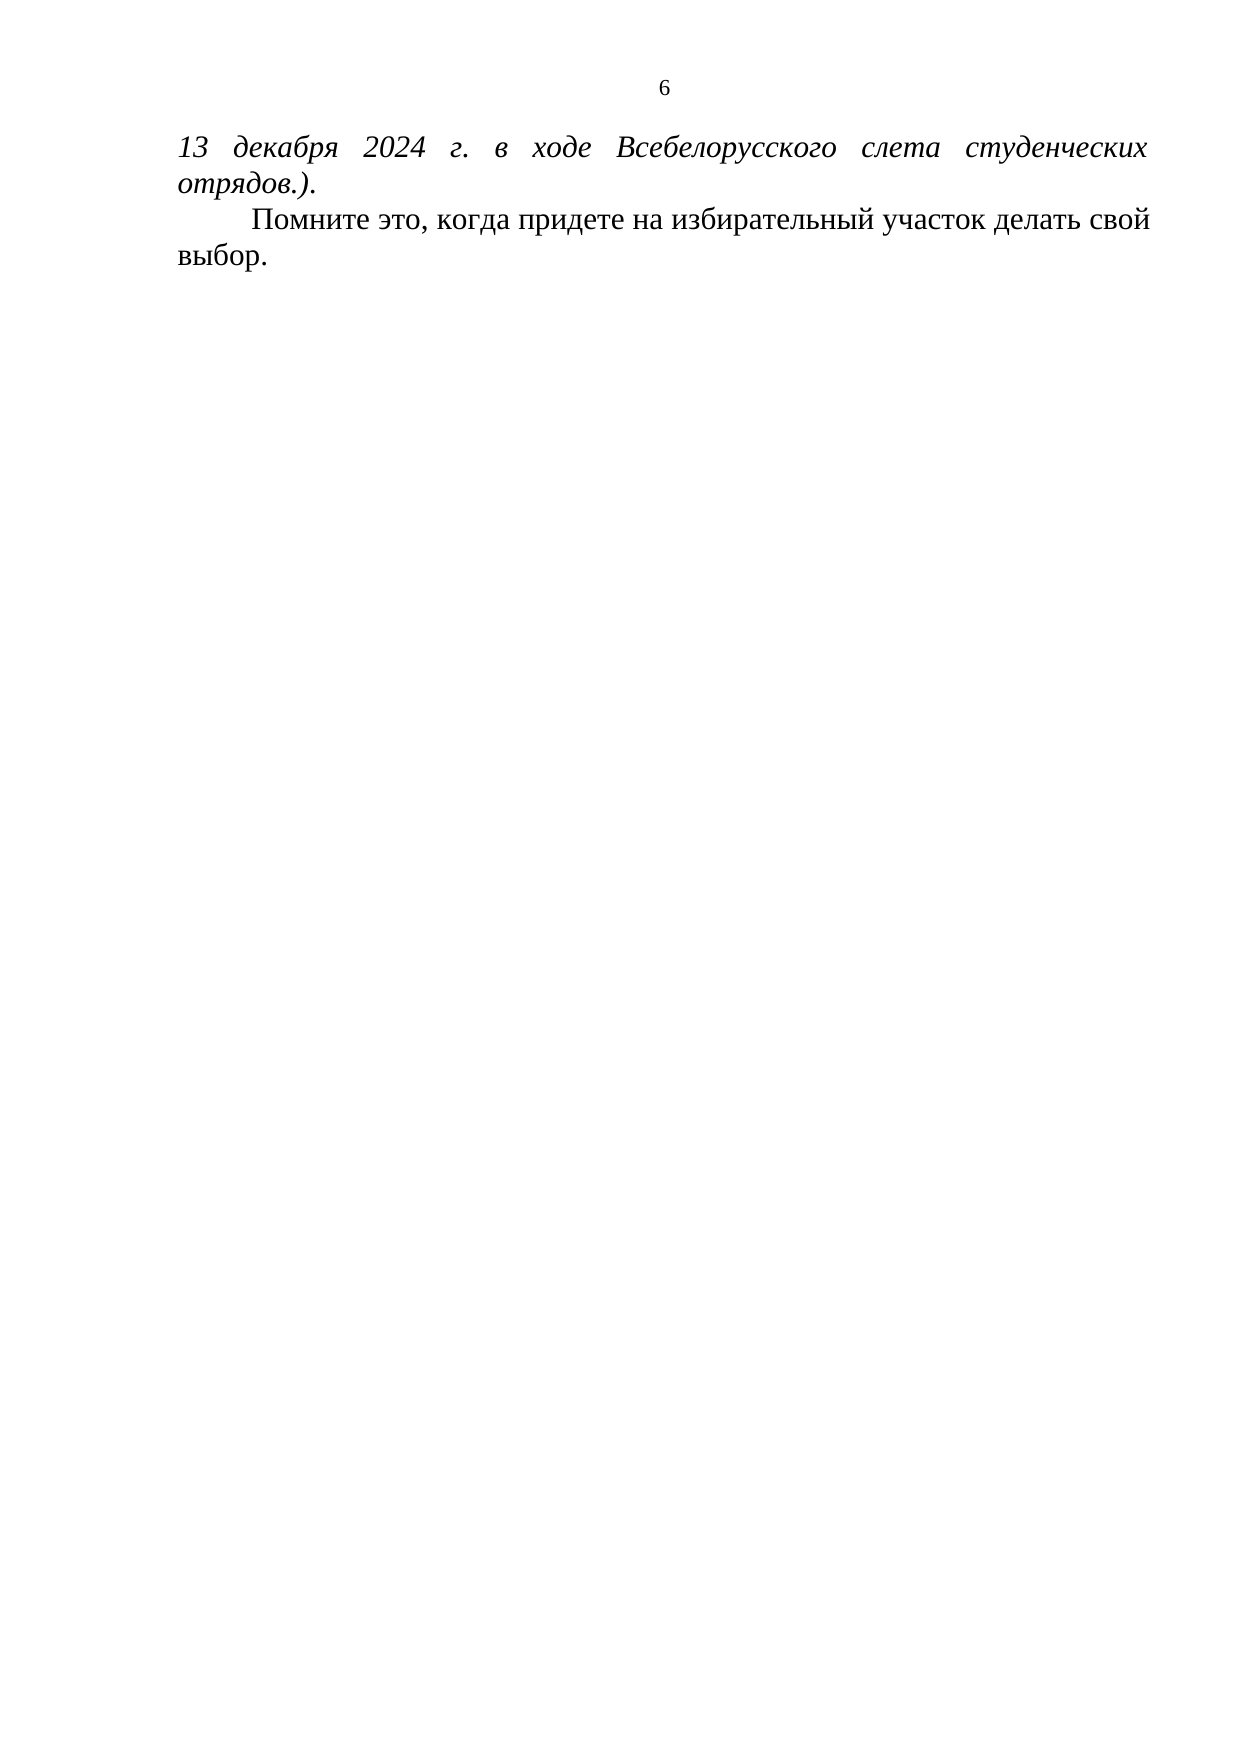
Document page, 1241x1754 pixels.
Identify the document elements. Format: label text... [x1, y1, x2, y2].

text Помните это, когда придете на избирательный участок делать свой выбор. [177, 200, 1152, 272]
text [177, 128, 1152, 200]
